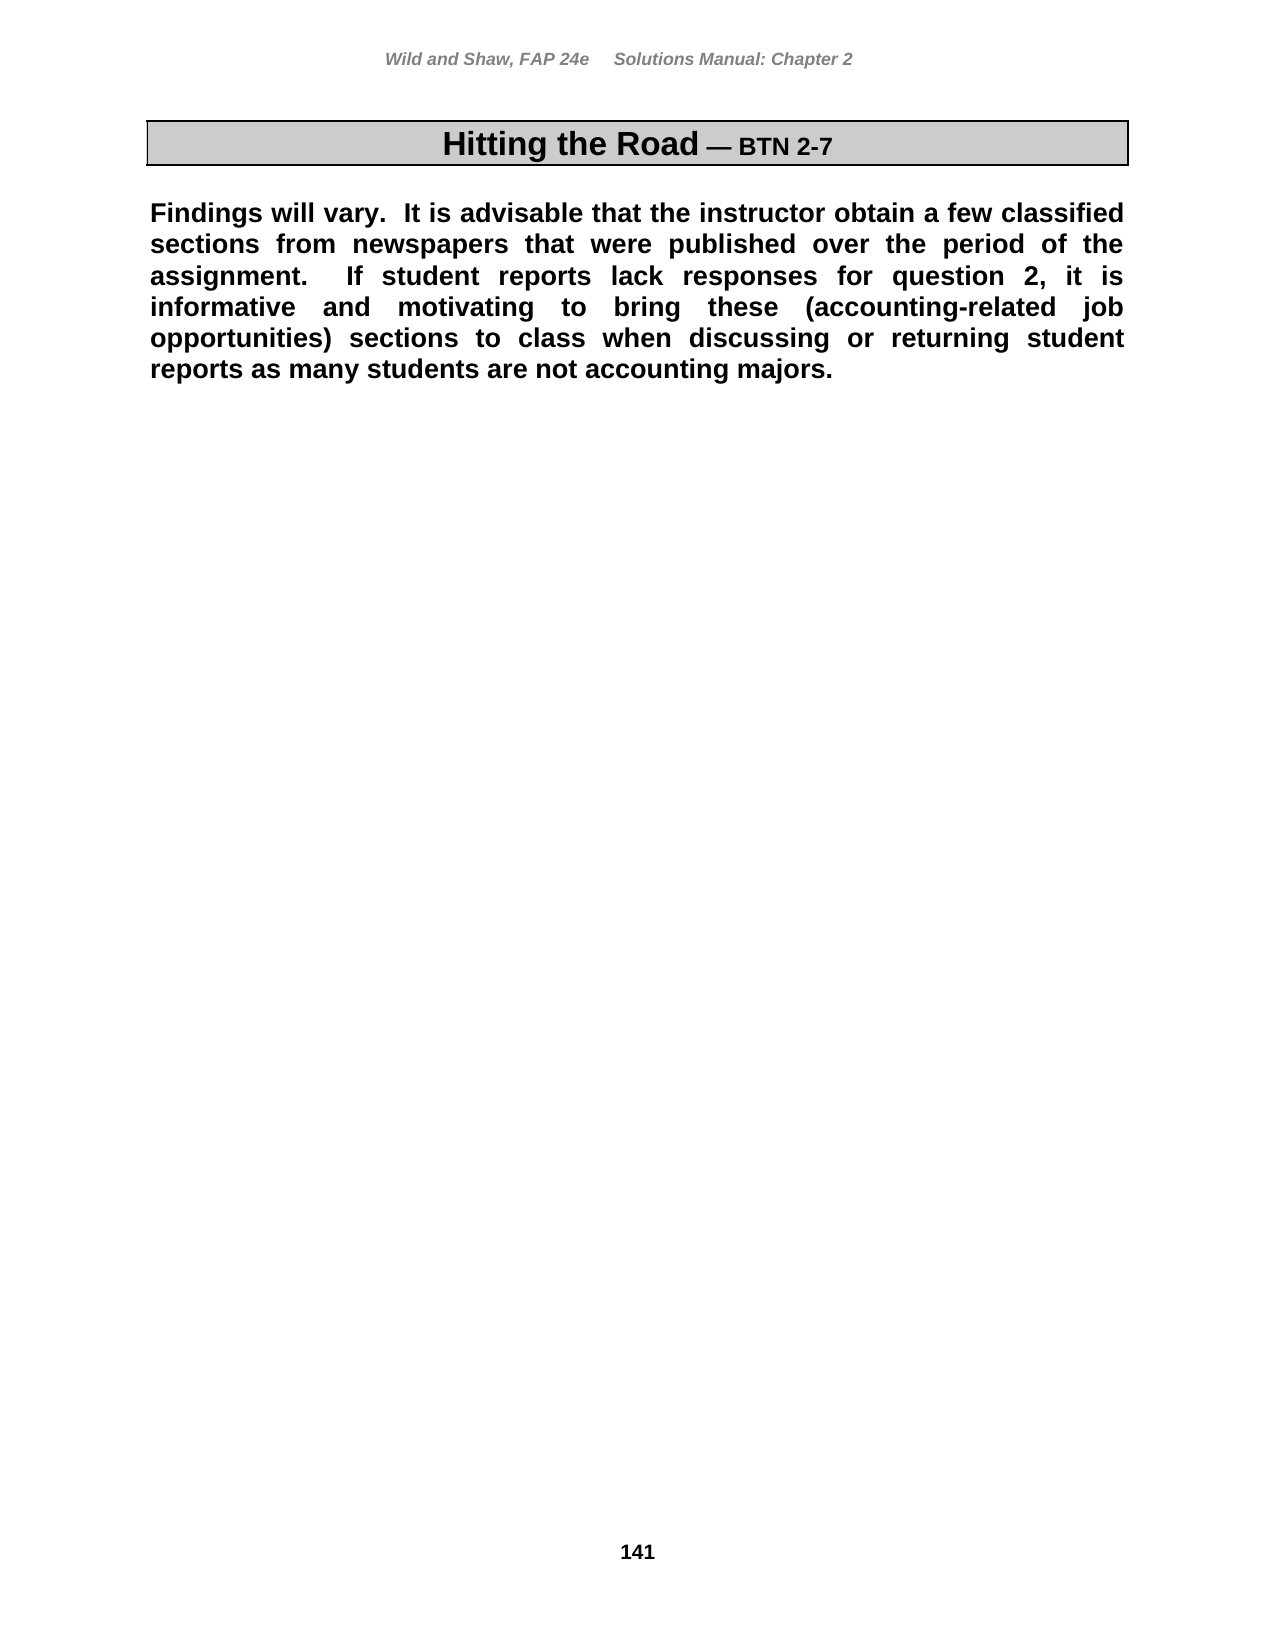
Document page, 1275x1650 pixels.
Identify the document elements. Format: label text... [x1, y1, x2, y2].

text Findings will vary. It is advisable that the instructor obtain a few classified sections from newspapers that were published over the period of the assignment. If student reports lack responses for question 2, it is informative and motivating to bring these (accounting-related job opportunities) sections to class when discussing or returning student reports as many students are not accounting majors. [150, 197, 1125, 384]
text Hitting the Road — BTN 2-7 [148, 122, 1127, 164]
